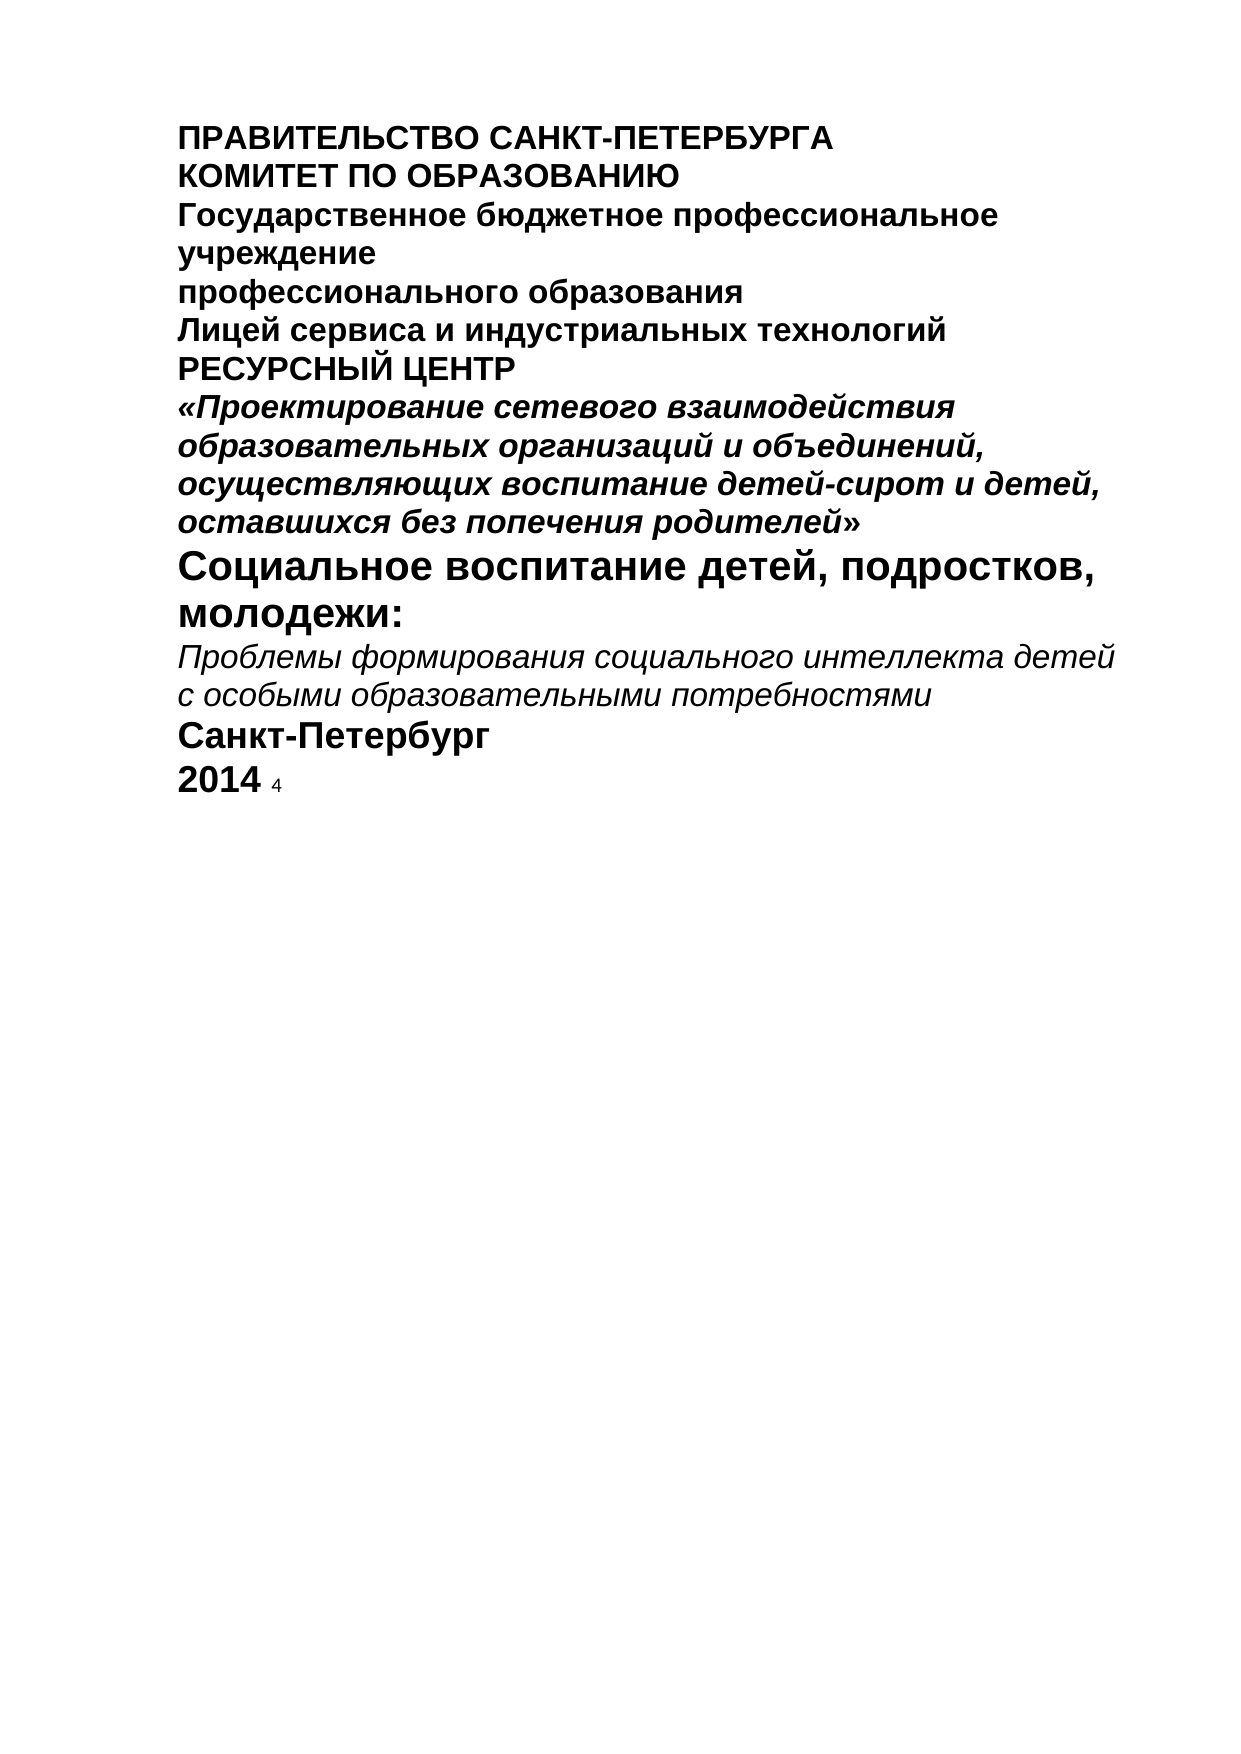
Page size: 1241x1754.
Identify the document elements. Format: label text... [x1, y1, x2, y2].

text Санкт-Петербург [177, 714, 1152, 757]
text ПРАВИТЕЛЬСТВО САНКТ-ПЕТЕРБУРГА [177, 118, 1152, 157]
text профессионального образования [177, 272, 1152, 310]
text РЕСУРСНЫЙ ЦЕНТР [177, 349, 1152, 387]
text КОМИТЕТ ПО ОБРАЗОВАНИЮ [177, 157, 1152, 195]
text Социальное воспитание детей, подростков, молодежи: [177, 541, 1152, 637]
text Лицей сервиса и индустриальных технологий [177, 310, 1152, 349]
text 2014 4 [177, 757, 1152, 800]
text Проблемы формирования социального интеллекта детей [177, 637, 1152, 675]
text «Проектирование сетевого взаимодействия образовательных организаций и объединений, осуществляющих воспитание детей-сирот и детей, оставшихся без попечения родителей» [177, 387, 1152, 541]
text Государственное бюджетное профессиональное учреждение [177, 195, 1152, 272]
text с особыми образовательными потребностями [177, 675, 1152, 714]
